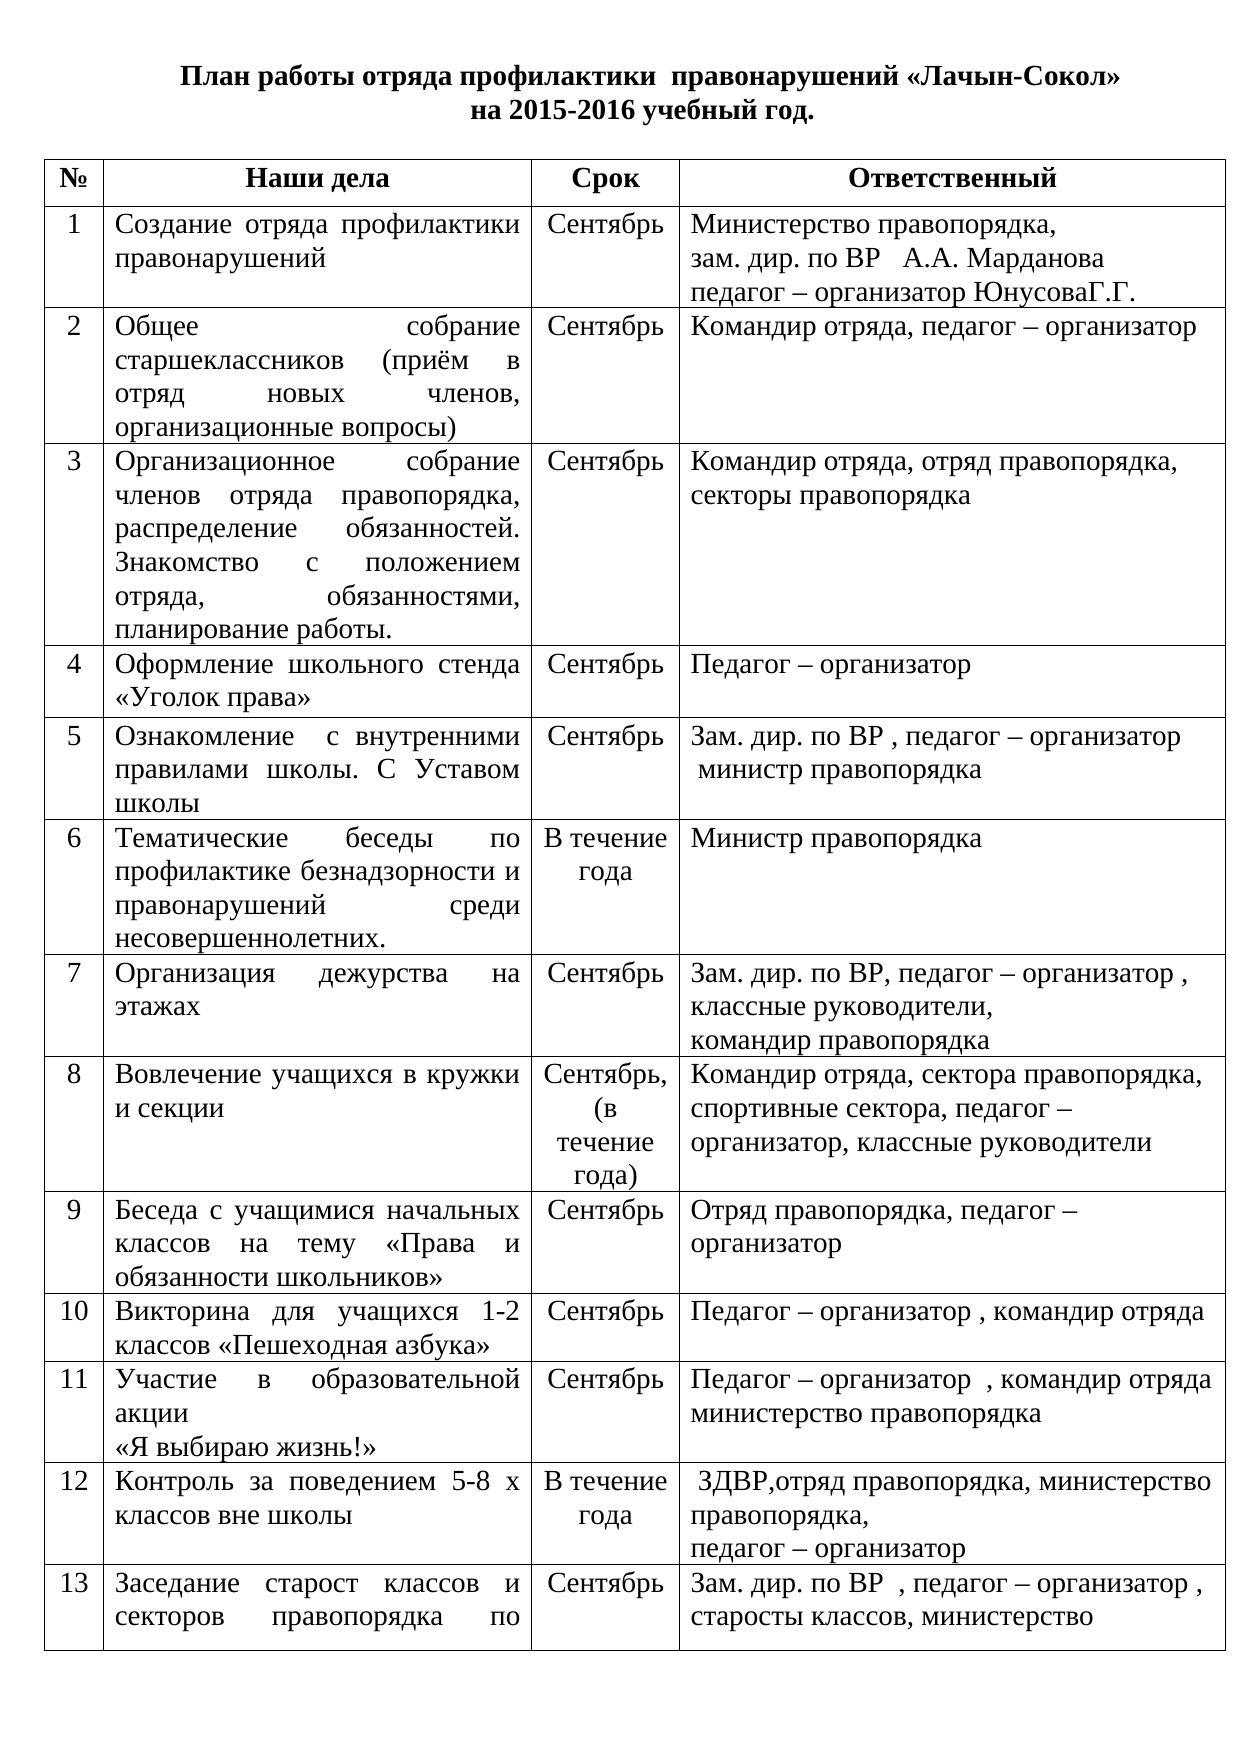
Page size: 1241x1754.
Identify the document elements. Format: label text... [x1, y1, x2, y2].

table_header Наши дела [104, 160, 531, 206]
table_cell 2 [45, 308, 103, 442]
table_cell Викторина для учащихся 1-2 классов «Пешеходная азбука» [104, 1294, 531, 1361]
table_cell 1 [45, 207, 103, 307]
table_cell 10 [45, 1294, 103, 1361]
table_cell Беседа с учащимися начальных классов на тему «Права и обязанности школьников» [104, 1192, 531, 1292]
table_cell Сентябрь [532, 955, 679, 1056]
table_header № [45, 160, 103, 206]
table_cell Организационное собрание членов отряда правопорядка, распределение обязанностей. Знакомство с положением отряда, обязанностями, планирование работы. [104, 444, 531, 645]
table_cell Сентябрь [532, 207, 679, 307]
table_cell Оформление школьного стенда «Уголок права» [104, 646, 531, 717]
table_cell Организация дежурства на этажах [104, 955, 531, 1056]
table_cell Общее собрание старшеклассников (приём в отряд новых членов, организационные вопросы) [104, 308, 531, 442]
table_header Ответственный [680, 160, 1225, 206]
table_cell Педагог – организатор , командир отряда министерство правопорядка [680, 1362, 1225, 1462]
text на 2015-2016 учебный год. [148, 92, 1137, 125]
table_cell Командир отряда, педагог – организатор [680, 308, 1225, 442]
table_cell Зам. дир. по ВР, педагог – организатор , классные руководители, командир правопорядка [680, 955, 1225, 1056]
table_cell Командир отряда, сектора правопорядка, спортивные сектора, педагог – организатор, классные руководители [680, 1057, 1225, 1191]
table_cell 11 [45, 1362, 103, 1462]
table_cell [104, 1565, 531, 1649]
table_cell Сентябрь [532, 1565, 679, 1649]
table_cell 9 [45, 1192, 103, 1292]
table_cell Министерство правопорядка, зам. дир. по ВР А.А. Марданова педагог – организатор ЮнусоваГ.Г. [680, 207, 1225, 307]
table_cell Отряд правопорядка, педагог – организатор [680, 1192, 1225, 1292]
table_cell 4 [45, 646, 103, 717]
table_cell Педагог – организатор [680, 646, 1225, 717]
table_cell ЗДВР,отряд правопорядка, министерство правопорядка, педагог – организатор [680, 1463, 1225, 1564]
table_cell 12 [45, 1463, 103, 1564]
table_cell 3 [45, 444, 103, 645]
table_cell В течение года [532, 820, 679, 954]
table_cell 7 [45, 955, 103, 1056]
table_header Срок [532, 160, 679, 206]
table_cell Тематические беседы по профилактике безнадзорности и правонарушений среди несовершеннолетних. [104, 820, 531, 954]
table_cell Ознакомление с внутренними правилами школы. С Уставом школы [104, 718, 531, 819]
table_cell Министр правопорядка [680, 820, 1225, 954]
table_cell Контроль за поведением 5-8 х классов вне школы [104, 1463, 531, 1564]
table_cell Сентябрь, (в течение года) [532, 1057, 679, 1191]
table_cell Сентябрь [532, 1192, 679, 1292]
table_cell Сентябрь [532, 1294, 679, 1361]
text План работы отряда профилактики правонарушений «Лачын-Сокол» [148, 58, 1137, 92]
table_cell Сентябрь [532, 308, 679, 442]
table_cell 13 [45, 1565, 103, 1649]
table_cell Создание отряда профилактики правонарушений [104, 207, 531, 307]
table_cell Командир отряда, отряд правопорядка, секторы правопорядка [680, 444, 1225, 645]
table_cell Зам. дир. по ВР , педагог – организатор министр правопорядка [680, 718, 1225, 819]
table_cell 5 [45, 718, 103, 819]
table_cell Сентябрь [532, 444, 679, 645]
table_cell Сентябрь [532, 646, 679, 717]
table_cell 8 [45, 1057, 103, 1191]
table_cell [680, 1565, 1225, 1649]
table_cell Педагог – организатор , командир отряда [680, 1294, 1225, 1361]
table_cell Участие в образовательной акции «Я выбираю жизнь!» [104, 1362, 531, 1462]
table_cell Сентябрь [532, 1362, 679, 1462]
table_cell Вовлечение учащихся в кружки и секции [104, 1057, 531, 1191]
table_cell 6 [45, 820, 103, 954]
table_cell В течение года [532, 1463, 679, 1564]
table_cell Сентябрь [532, 718, 679, 819]
